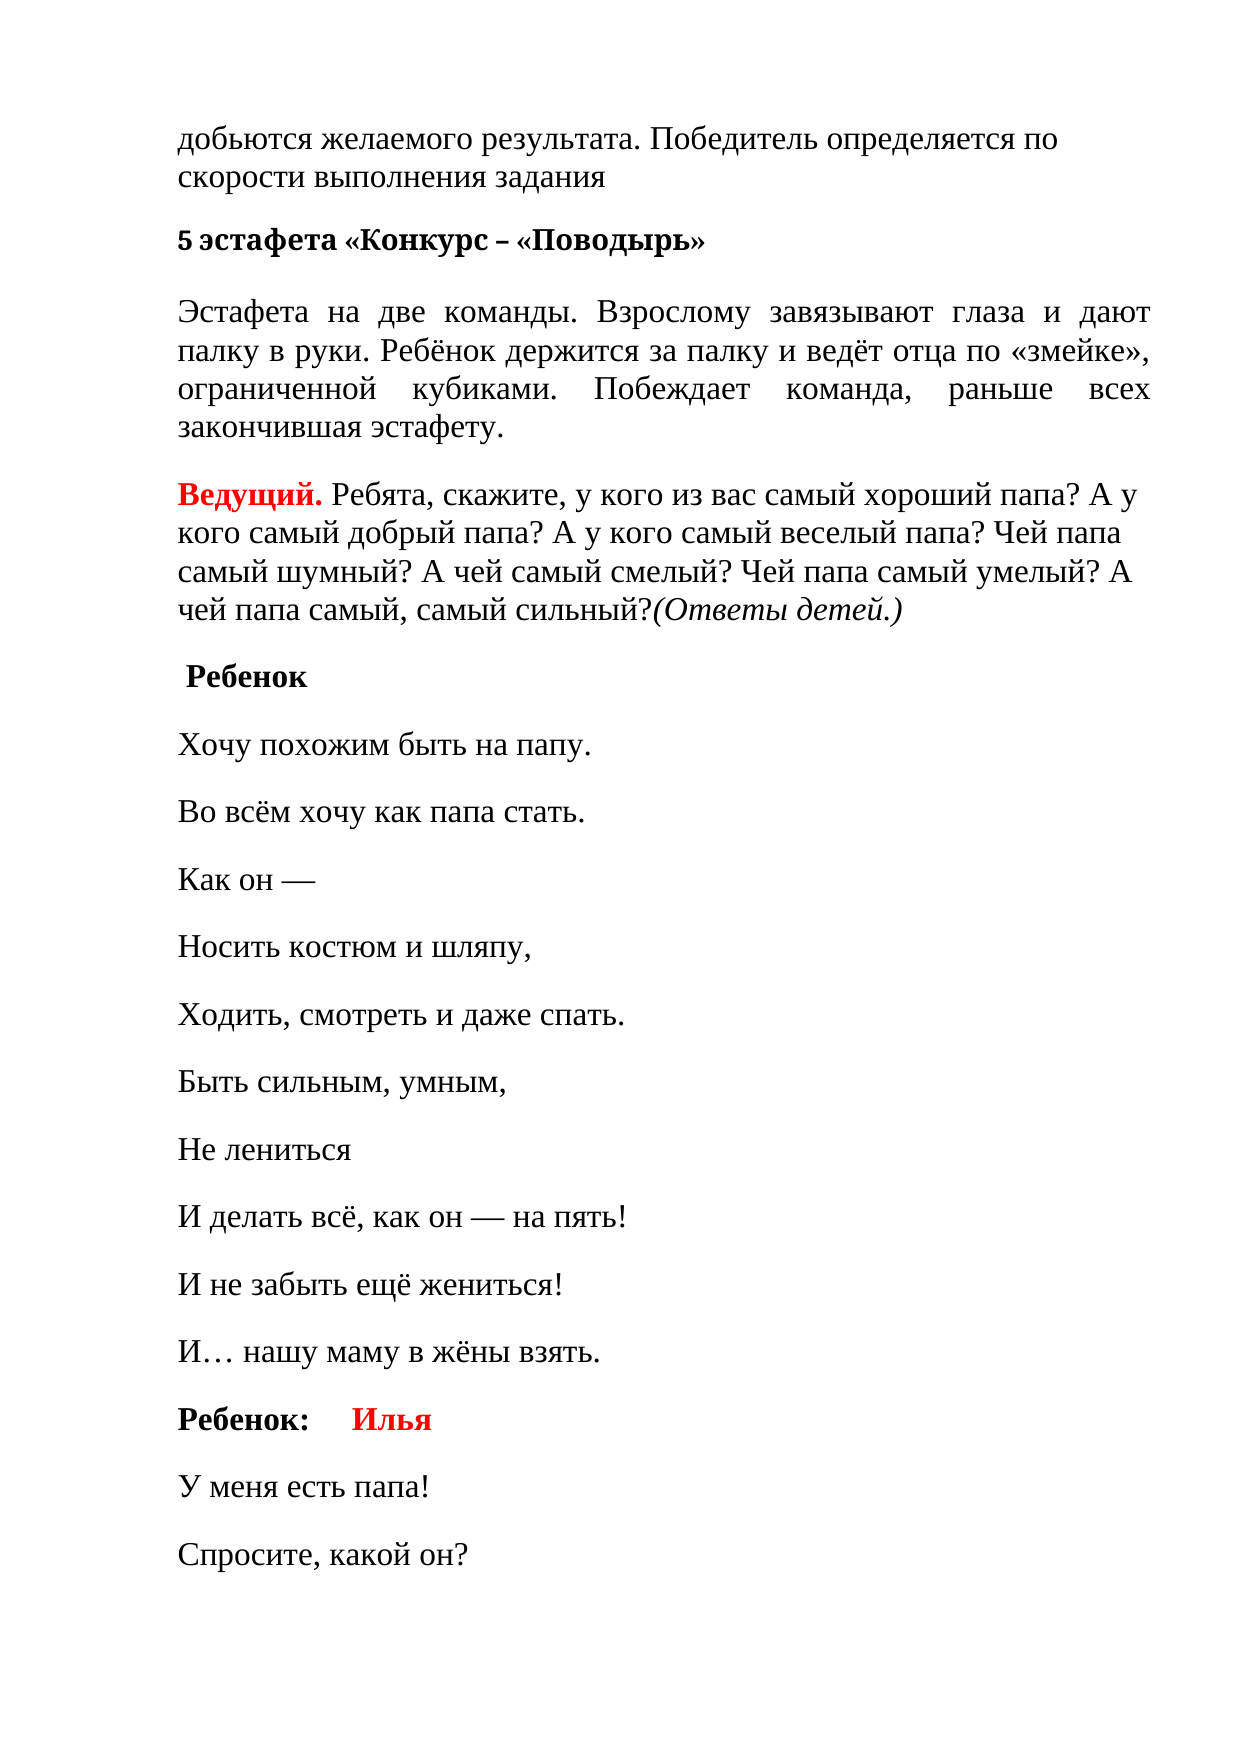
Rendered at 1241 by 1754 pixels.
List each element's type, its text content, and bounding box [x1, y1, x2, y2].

text И не забыть ещё жениться! [177, 1264, 1152, 1302]
text Ребенок [177, 657, 1152, 695]
subtitle 5 эстафета «Конкурс – «Поводырь» [177, 224, 1152, 257]
text Носить костюм и шляпу, [177, 927, 1152, 965]
text Ведущий. Ребята, скажите, у кого из вас самый хороший папа? А у кого самый добрый папа? А у кого самый веселый папа? Чей папа самый шумный? А чей самый смелый? Чей папа самый умелый? А чей папа самый, самый сильный?(Ответы детей.) [177, 474, 1152, 627]
text Спросите, какой он? [177, 1534, 1152, 1572]
text Не лениться [177, 1129, 1152, 1167]
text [177, 118, 1152, 195]
text Эстафета на две команды. Взрослому завязывают глаза и дают палку в руки. Ребёнок держится за палку и ведёт отца по «змейке», ограниченной кубиками. Побеждает команда, раньше всех закончившая эстафету. [177, 292, 1152, 445]
text Хочу похожим быть на папу. [177, 724, 1152, 762]
text И… нашу маму в жёны взять. [177, 1332, 1152, 1370]
text Как он — [177, 859, 1152, 897]
text Во всём хочу как папа стать. [177, 792, 1152, 830]
text И делать всё, как он — на пять! [177, 1197, 1152, 1235]
text Ходить, смотреть и даже спать. [177, 994, 1152, 1032]
text Ребенок: Илья [177, 1399, 1152, 1437]
text У меня есть папа! [177, 1467, 1152, 1505]
text Быть сильным, умным, [177, 1062, 1152, 1100]
